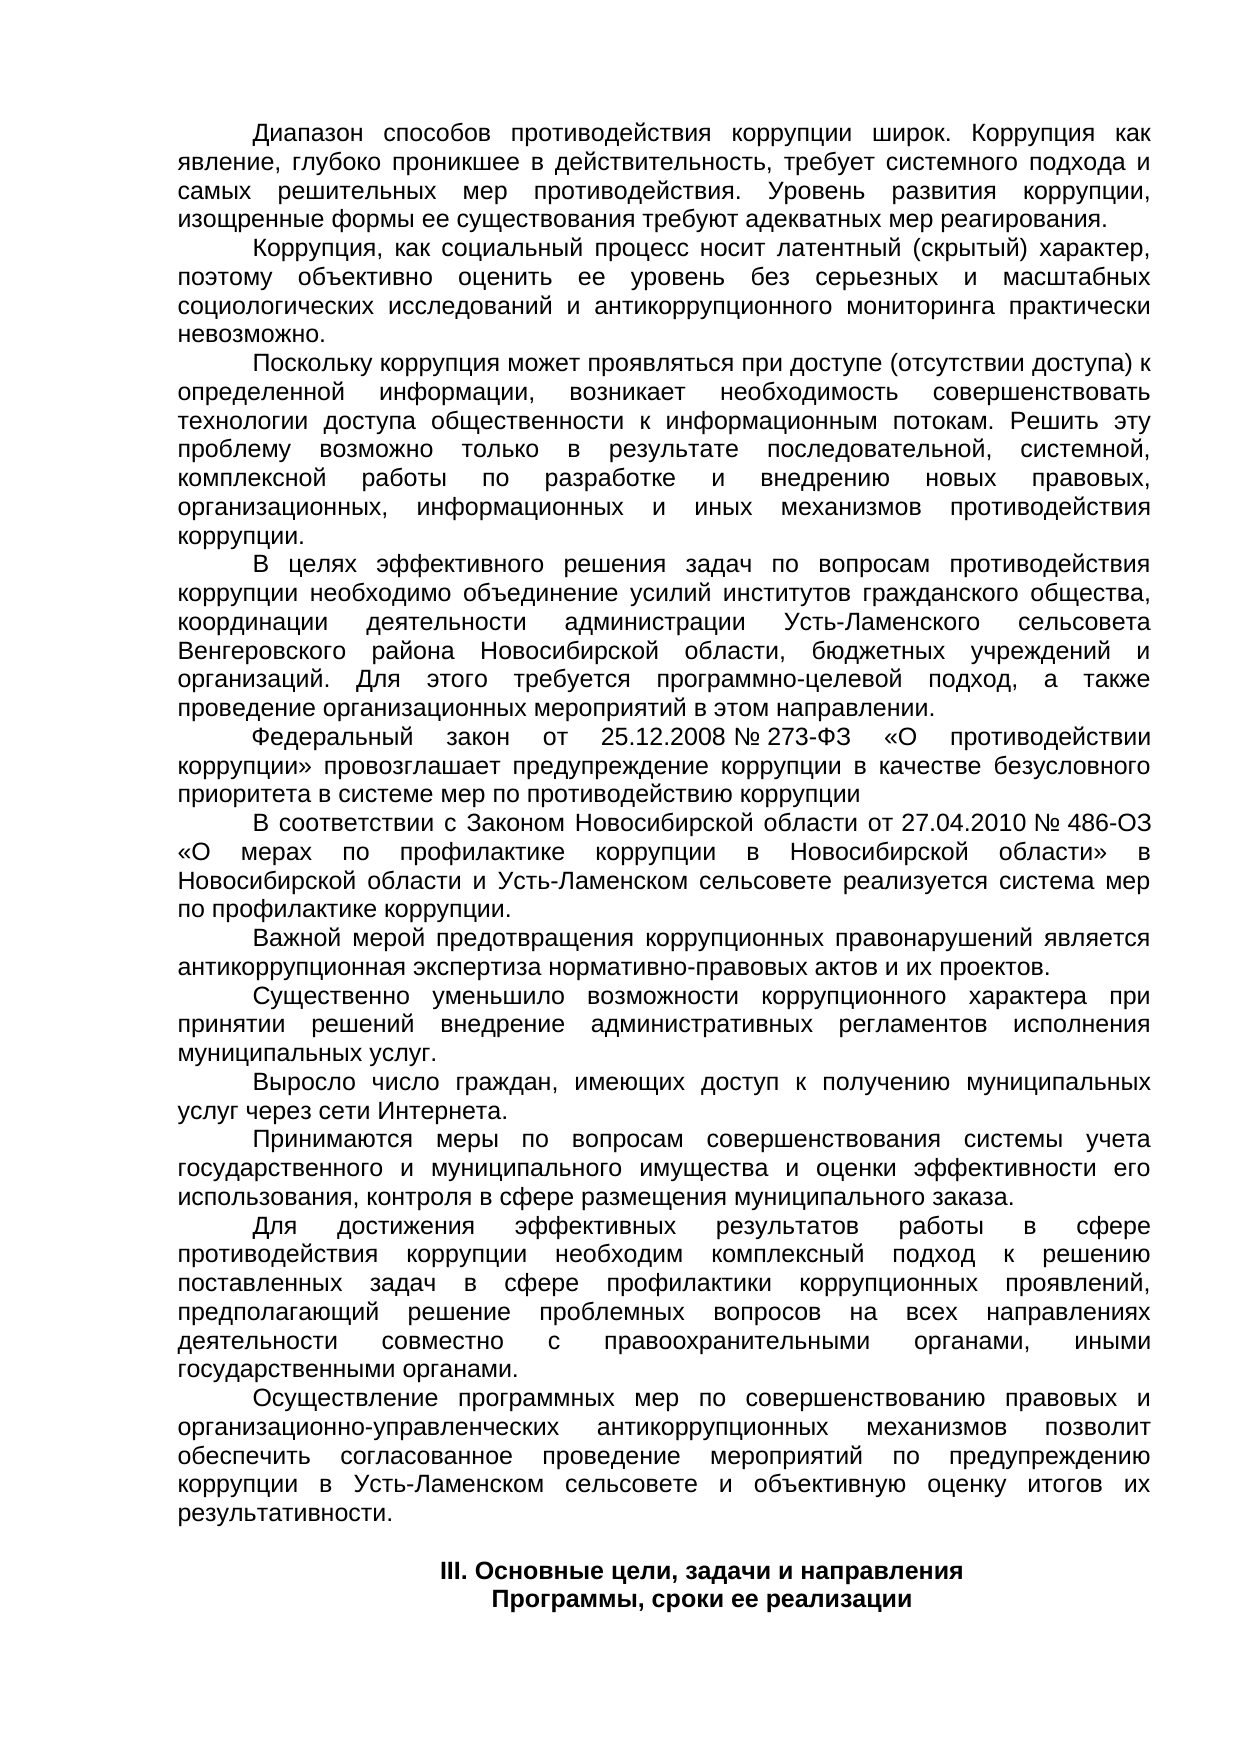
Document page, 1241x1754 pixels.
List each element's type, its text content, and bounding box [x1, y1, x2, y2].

text Коррупция, как социальный процесс носит латентный (скрытый) характер, поэтому объективно оценить ее уровень без серьезных и масштабных социологических исследований и антикоррупционного мониторинга практически невозможно. [177, 233, 1152, 348]
text Важной мерой предотвращения коррупционных правонарушений является антикоррупционная экспертиза нормативно-правовых актов и их проектов. [177, 923, 1152, 981]
text Поскольку коррупция может проявляться при доступе (отсутствии доступа) к определенной информации, возникает необходимость совершенствовать технологии доступа общественности к информационным потокам. Решить эту проблему возможно только в результате последовательной, системной, комплексной работы по разработке и внедрению новых правовых, организационных, информационных и иных механизмов противодействия коррупции. [177, 348, 1152, 549]
text Осуществление программных мер по совершенствованию правовых и организационно-управленческих антикоррупционных механизмов позволит обеспечить согласованное проведение мероприятий по предупреждению коррупции в Усть-Ламенском сельсовете и объективную оценку итогов их результативности. [177, 1383, 1152, 1527]
text Принимаются меры по вопросам совершенствования системы учета государственного и муниципального имущества и оценки эффективности его использования, контроля в сфере размещения муниципального заказа. [177, 1124, 1152, 1211]
text Федеральный закон от 25.12.2008 № 273-ФЗ «О противодействии коррупции» провозглашает предупреждение коррупции в качестве безусловного приоритета в системе мер по противодействию коррупции [177, 722, 1152, 808]
text Для достижения эффективных результатов работы в сфере противодействия коррупции необходим комплексный подход к решению поставленных задач в сфере профилактики коррупционных проявлений, предполагающий решение проблемных вопросов на всех направлениях деятельности совместно с правоохранительными органами, иными государственными органами. [177, 1211, 1152, 1383]
text Диапазон способов противодействия коррупции широк. Коррупция как явление, глубоко проникшее в действительность, требует системного подхода и самых решительных мер противодействия. Уровень развития коррупции, изощренные формы ее существования требуют адекватных мер реагирования. [177, 118, 1152, 233]
text III. Основные цели, задачи и направления [177, 1556, 1152, 1584]
text Существенно уменьшило возможности коррупционного характера при принятии решений внедрение административных регламентов исполнения муниципальных услуг. [177, 981, 1152, 1067]
text В целях эффективного решения задач по вопросам противодействия коррупции необходимо объединение усилий институтов гражданского общества, координации деятельности администрации Усть-Ламенского сельсовета Венгеровского района Новосибирской области, бюджетных учреждений и организаций. Для этого требуется программно-целевой подход, а также проведение организационных мероприятий в этом направлении. [177, 549, 1152, 722]
text В соответствии с Законом Новосибирской области от 27.04.2010 № 486-ОЗ «О мерах по профилактике коррупции в Новосибирской области» в Новосибирской области и Усть-Ламенском сельсовете реализуется система мер по профилактике коррупции. [177, 808, 1152, 923]
text Выросло число граждан, имеющих доступ к получению муниципальных услуг через сети Интернета. [177, 1067, 1152, 1124]
text Программы, сроки ее реализации [177, 1584, 1152, 1613]
